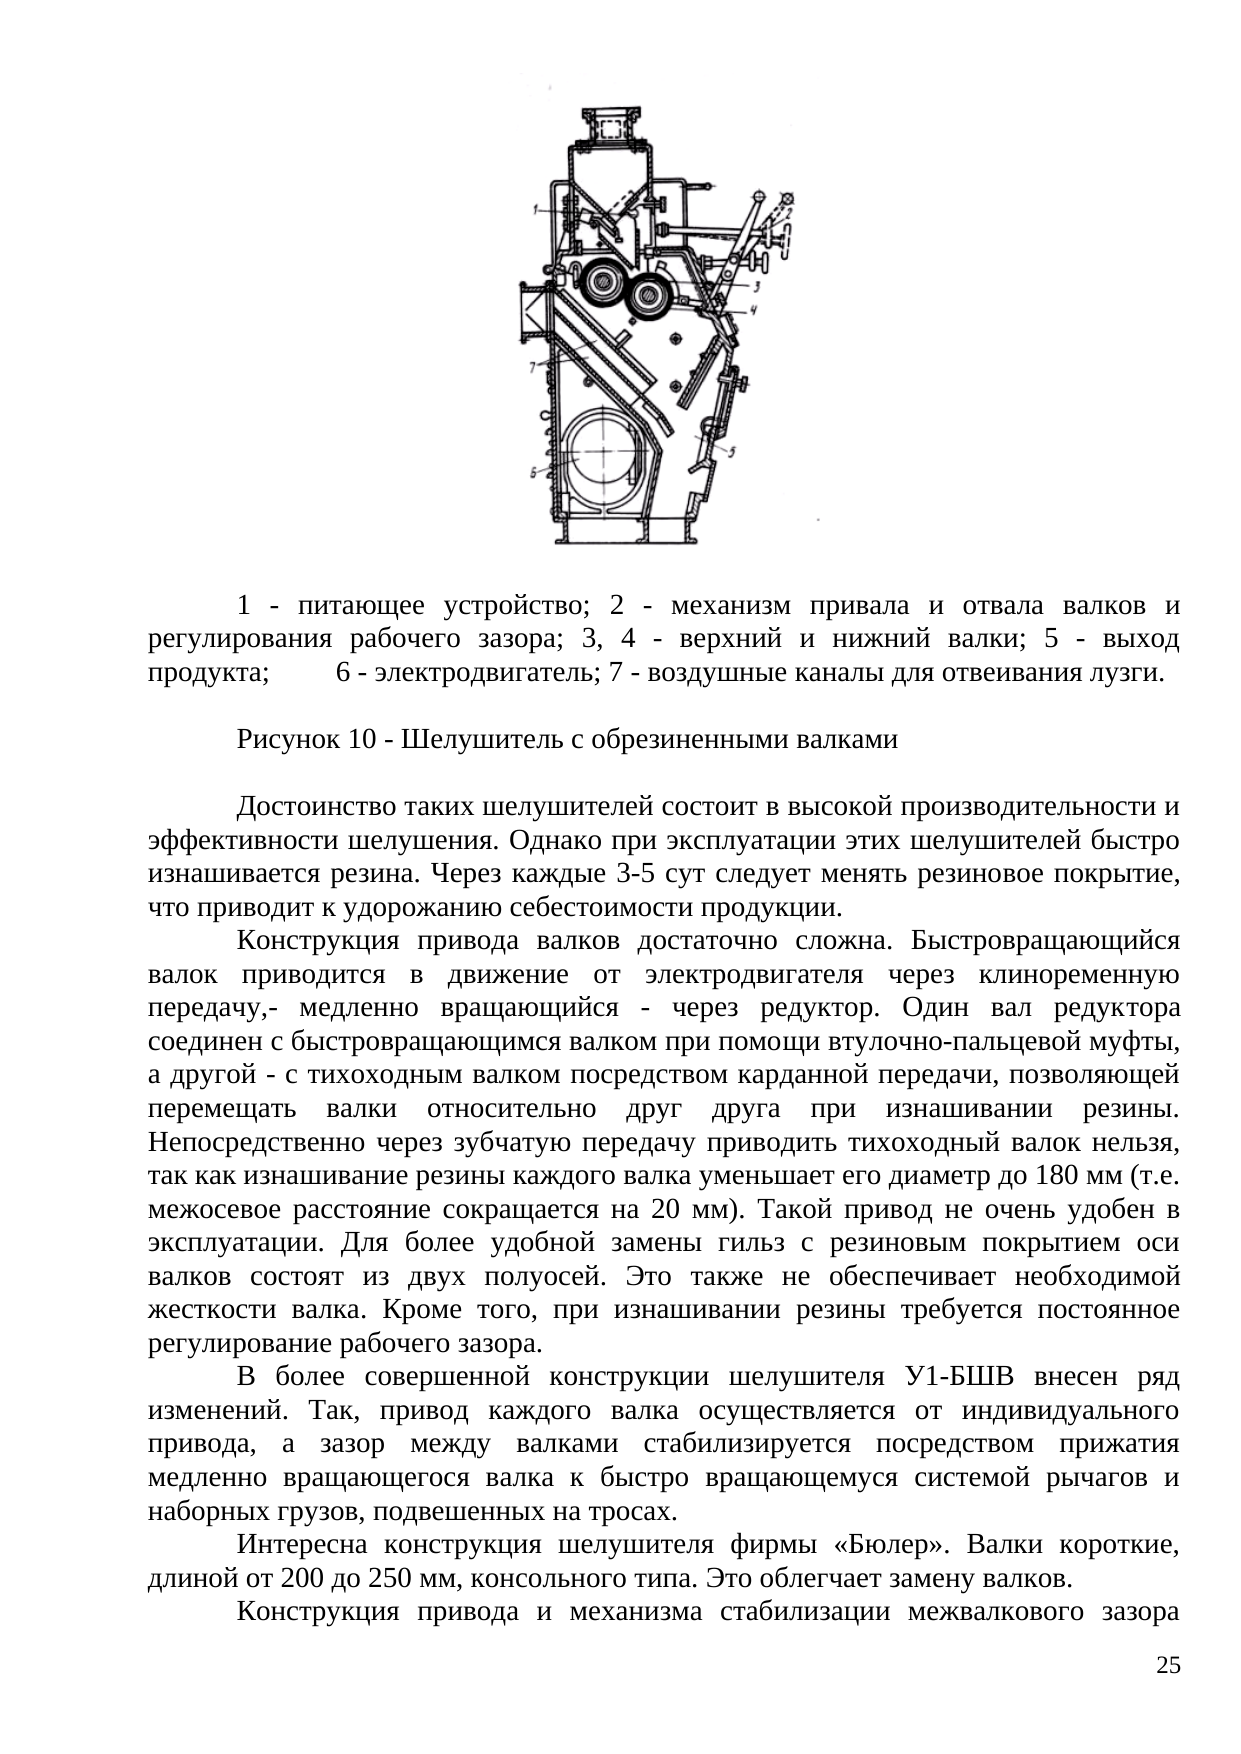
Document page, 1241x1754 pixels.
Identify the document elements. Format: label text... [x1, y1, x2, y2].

picture [508, 73, 821, 554]
text Конструкция привода валков достаточно сложна. Быстровращающийся валок приводится в движение от электродвигателя через клиноременную передачу,- медленно вращающийся - через редуктор. Один вал редуктора соединен с быстровращающимся валком при помощи втулочно-пальцевой муфты, а другой - с тихоходным валком посредством карданной передачи, позволяющей перемещать валки относительно друг друга при изнашивании резины. Непосредственно через зубчатую передачу приводить тихоходный валок нельзя, так как изнашивание резины каждого валка уменьшает его диаметр до 180 мм (т.е. межосевое расстояние сокращается на 20 мм). Такой привод не очень удобен в эксплуатации. Для более удобной замены гильз с резиновым покрытием оси валков состоят из двух полуосей. Это также не обеспечивает необходимой жесткости валка. Кроме того, при изнашивании резины требуется постоянное регулирование рабочего зазора. [148, 922, 1181, 1358]
text В более совершенной конструкции шелушителя У1-БШВ внесен ряд изменений. Так, привод каждого валка осуществляется от индивидуального привода, а зазор между валками стабилизируется посредством прижатия медленно вращающегося валка к быстро вращающемуся системой рычагов и наборных грузов, подвешенных на тросах. [148, 1358, 1181, 1526]
text Интересна конструкция шелушителя фирмы «Бюлер». Валки короткие, длиной от 200 до 250 мм, консольного типа. Это облегчает замену валков. [148, 1526, 1181, 1593]
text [148, 1593, 1181, 1627]
text Рисунок 10 - Шелушитель с обрезиненными валками [148, 721, 1181, 755]
text Достоинство таких шелушителей состоит в высокой производительности и эффективности шелушения. Однако при эксплуатации этих шелушителей быстро изнашивается резина. Через каждые 3-5 сут следует менять резиновое покрытие, что приводит к удорожанию себестоимости продукции. [148, 788, 1181, 922]
text 1 - питающее устройство; 2 - механизм привала и отвала валков и регулирования рабочего зазора; 3, 4 - верхний и нижний валки; 5 - выход продукта; 6 - электродвигатель; 7 - воздушные каналы для отвеивания лузги. [148, 587, 1181, 688]
